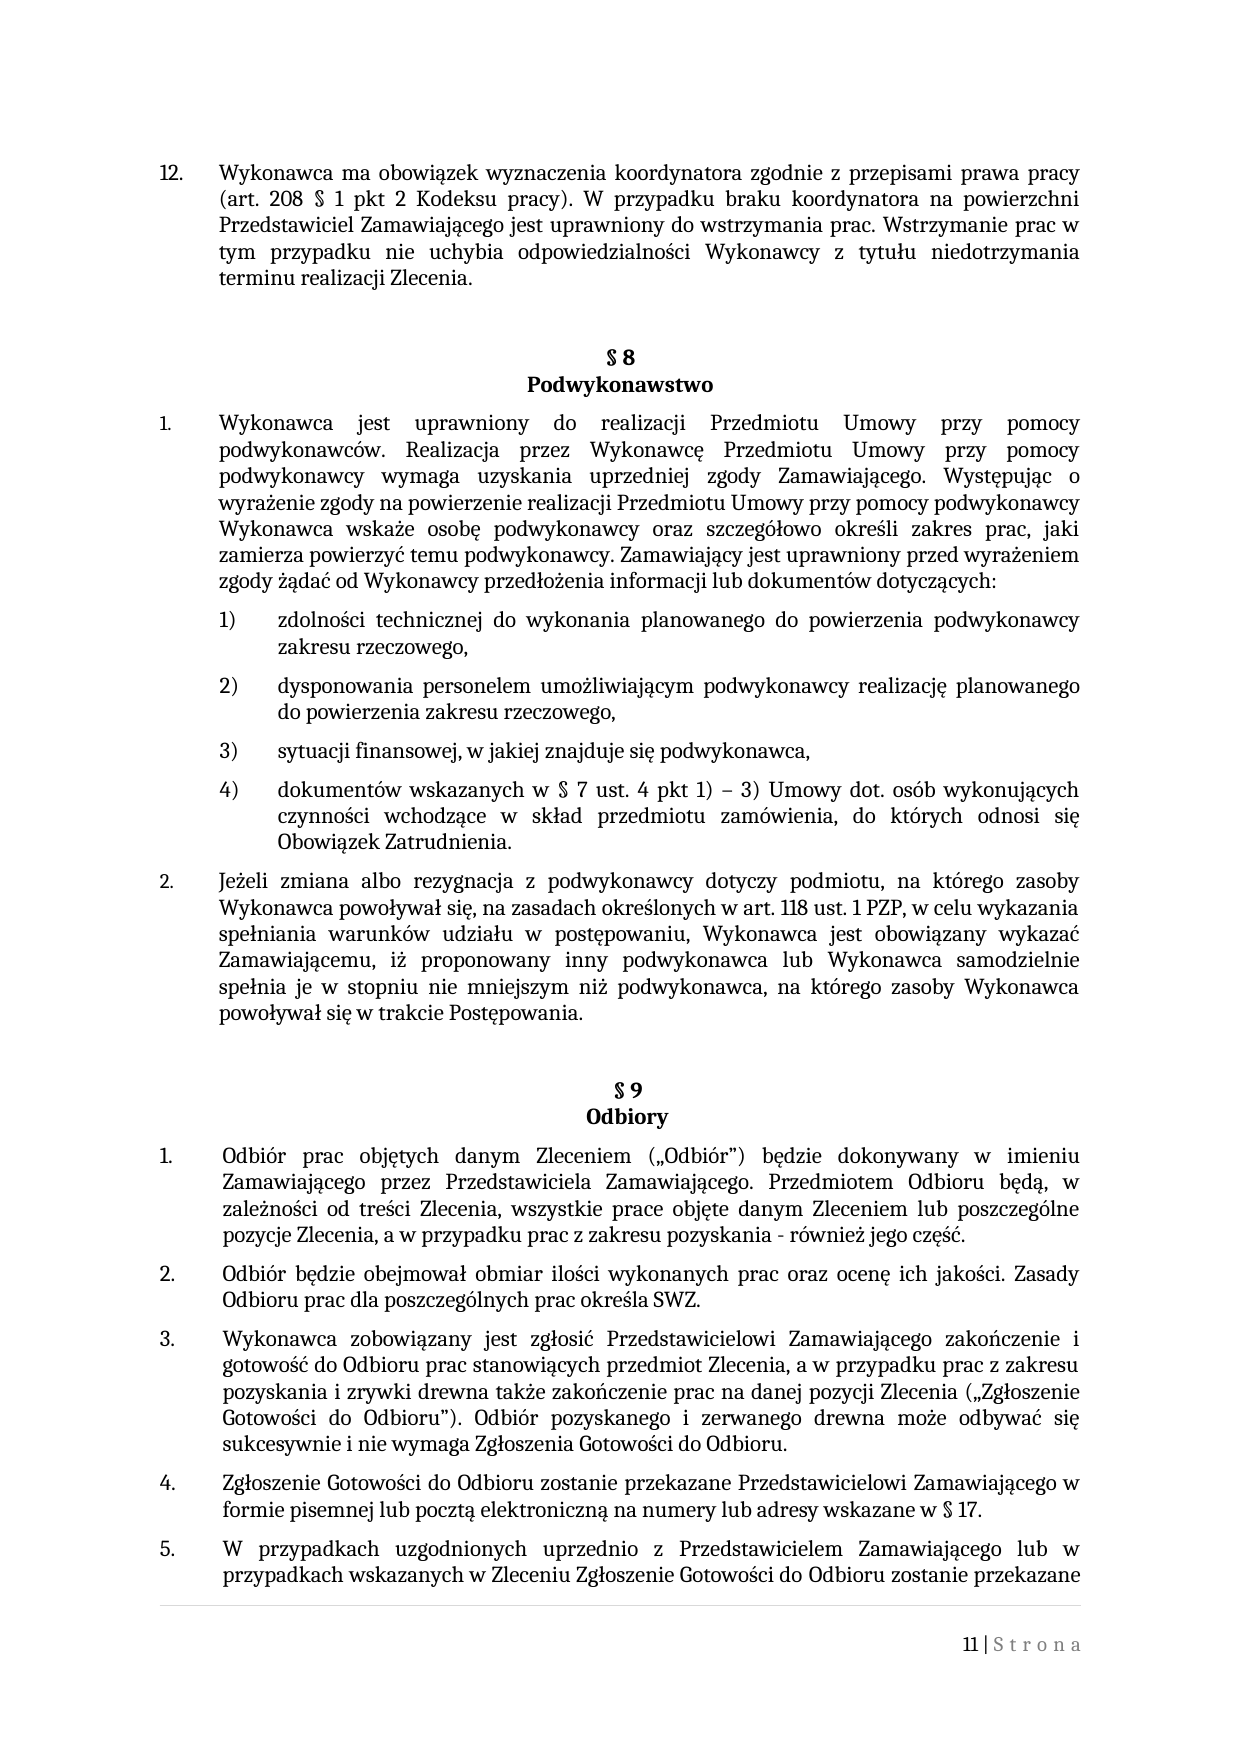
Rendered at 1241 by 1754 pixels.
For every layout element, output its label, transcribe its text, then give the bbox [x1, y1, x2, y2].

list Odbiór będzie obejmował obmiar ilości wykonanych prac oraz ocenę ich jakości. Zasady Odbioru prac dla poszczególnych prac określa SWZ. [159, 1261, 1081, 1313]
list Wykonawca zobowiązany jest zgłosić Przedstawicielowi Zamawiającego zakończenie i gotowość do Odbioru prac stanowiących przedmiot Zlecenia, a w przypadku prac z zakresu pozyskania i zrywki drewna także zakończenie prac na danej pozycji Zlecenia („Zgłoszenie Gotowości do Odbioru”). Odbiór pozyskanego i zerwanego drewna może odbywać się sukcesywnie i nie wymaga Zgłoszenia Gotowości do Odbioru. [159, 1326, 1081, 1458]
text 2) dysponowania personelem umożliwiającym podwykonawcy realizację planowanego do powierzenia zakresu rzeczowego, [219, 672, 1081, 725]
list Odbiór prac objętych danym Zleceniem („Odbiór”) będzie dokonywany w imieniu Zamawiającego przez Przedstawiciela Zamawiającego. Przedmiotem Odbioru będą, w zależności od treści Zlecenia, wszystkie prace objęte danym Zleceniem lub poszczególne pozycje Zlecenia, a w przypadku prac z zakresu pozyskania - również jego część. [159, 1143, 1081, 1248]
text § 8 Podwykonawstwo [159, 345, 1081, 398]
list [159, 1535, 1081, 1588]
text 12. Wykonawca ma obowiązek wyznaczenia koordynatora zgodnie z przepisami prawa pracy (art. 208 § 1 pkt 2 Kodeksu pracy). W przypadku braku koordynatora na powierzchni Przedstawiciel Zamawiającego jest uprawniony do wstrzymania prac. Wstrzymanie prac w tym przypadku nie uchybia odpowiedzialności Wykonawcy z tytułu niedotrzymania terminu realizacji Zlecenia. [159, 159, 1081, 291]
text 4) dokumentów wskazanych w § 7 ust. 4 pkt 1) – 3) Umowy dot. osób wykonujących czynności wchodzące w skład przedmiotu zamówienia, do których odnosi się Obowiązek Zatrudnienia. [219, 776, 1081, 856]
list Wykonawca jest uprawniony do realizacji Przedmiotu Umowy przy pomocy podwykonawców. Realizacja przez Wykonawcę Przedmiotu Umowy przy pomocy podwykonawcy wymaga uzyskania uprzedniej zgody Zamawiającego. Występując o wyrażenie zgody na powierzenie realizacji Przedmiotu Umowy przy pomocy podwykonawcy Wykonawca wskaże osobę podwykonawcy oraz szczegółowo określi zakres prac, jaki zamierza powierzyć temu podwykonawcy. Zamawiający jest uprawniony przed wyrażeniem zgody żądać od Wykonawcy przedłożenia informacji lub dokumentów dotyczących: [159, 410, 1081, 595]
list Zgłoszenie Gotowości do Odbioru zostanie przekazane Przedstawicielowi Zamawiającego w formie pisemnej lub pocztą elektroniczną na numery lub adresy wskazane w § 17. [159, 1470, 1081, 1523]
text § 9 Odbiory [174, 1077, 1081, 1130]
text 3) sytuacji finansowej, w jakiej znajduje się podwykonawca, [219, 738, 1081, 764]
list Jeżeli zmiana albo rezygnacja z podwykonawcy dotyczy podmiotu, na którego zasoby Wykonawca powoływał się, na zasadach określonych w art. 118 ust. 1 PZP, w celu wykazania spełniania warunków udziału w postępowaniu, Wykonawca jest obowiązany wykazać Zamawiającemu, iż proponowany inny podwykonawca lub Wykonawca samodzielnie spełnia je w stopniu nie mniejszym niż podwykonawca, na którego zasoby Wykonawca powoływał się w trakcie Postępowania. [159, 868, 1081, 1026]
text 1) zdolności technicznej do wykonania planowanego do powierzenia podwykonawcy zakresu rzeczowego, [219, 607, 1081, 660]
